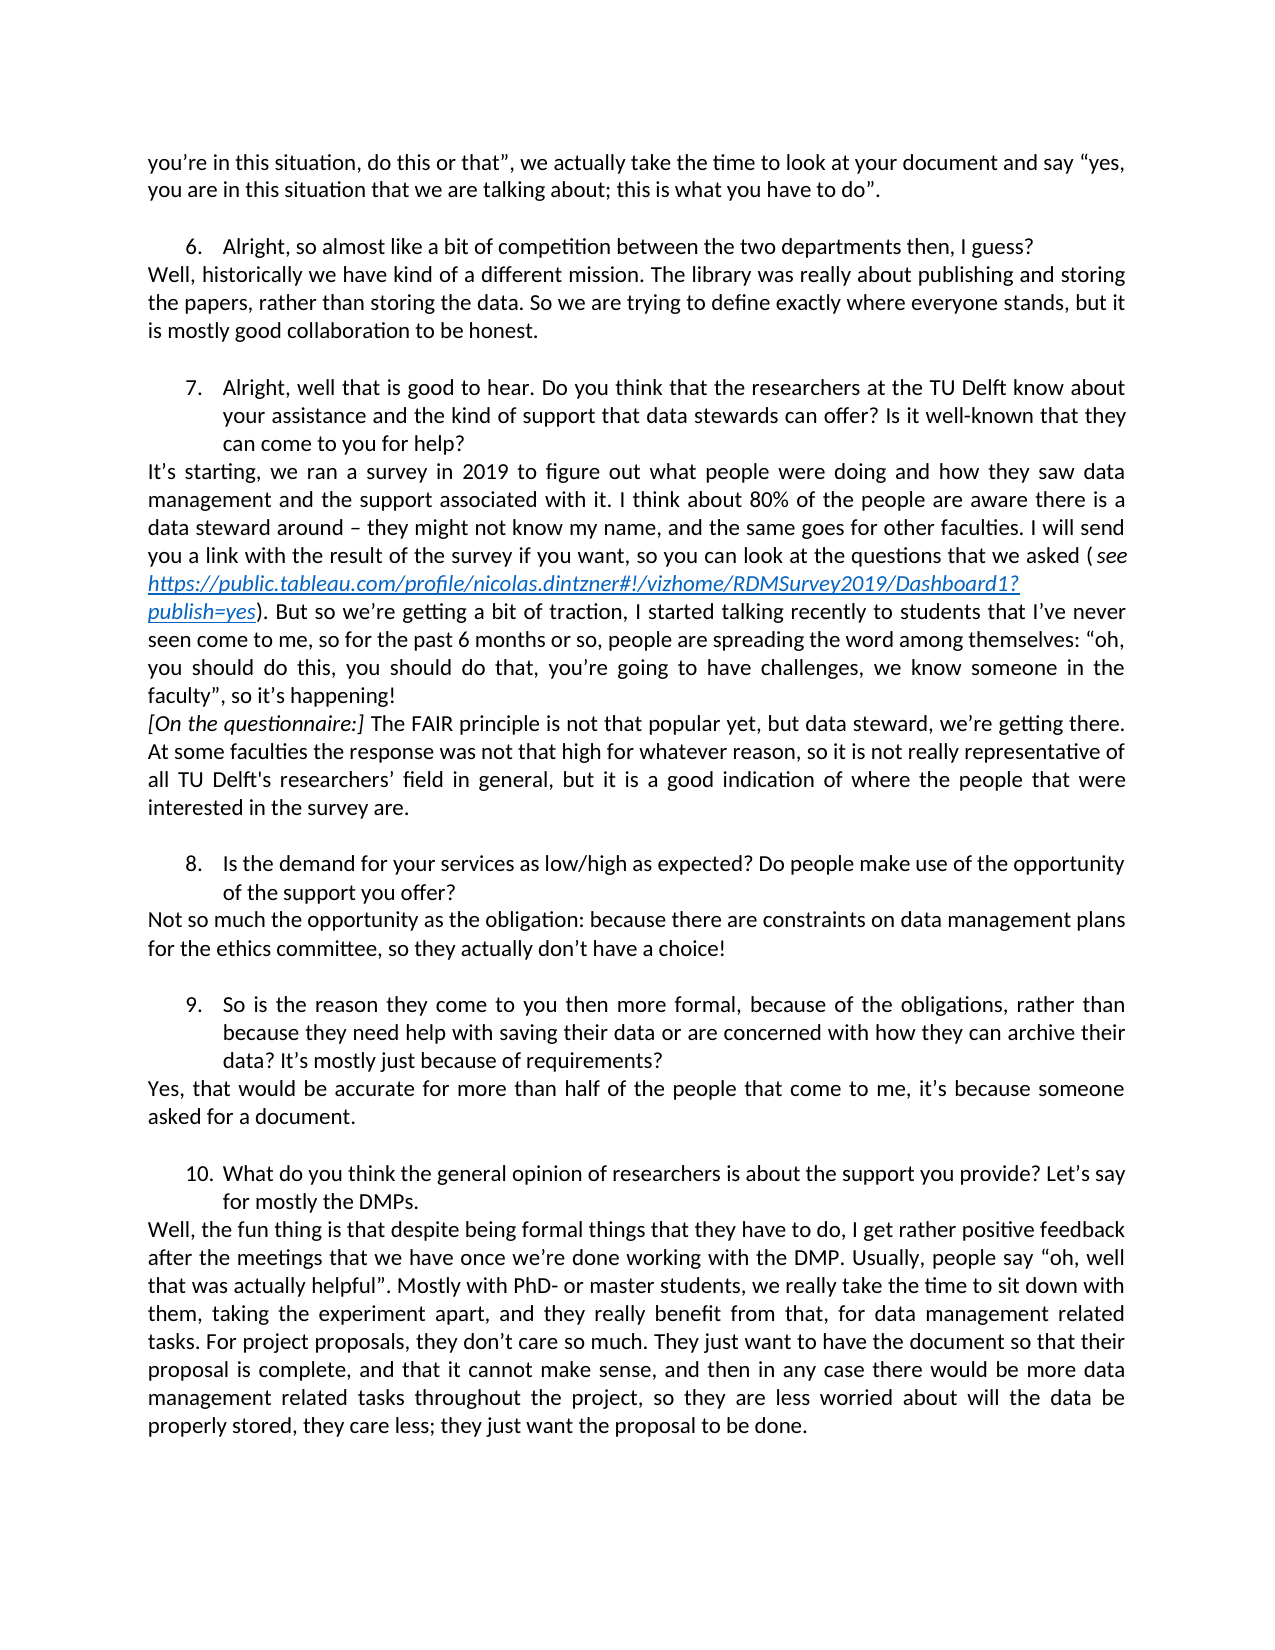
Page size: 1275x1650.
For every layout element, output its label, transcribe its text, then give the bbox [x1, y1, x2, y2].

text 7. Alright, well that is good to hear. Do you think that the researchers at the TU Delft know about your assistance and the kind of support that data stewards can offer? Is it well-known that they can come to you for help? [185, 373, 1127, 457]
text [148, 148, 1127, 204]
text 9. So is the reason they come to you then more formal, because of the obligations, rather than because they need help with saving their data or are concerned with how they can archive their data? It’s mostly just because of requirements? [185, 990, 1127, 1074]
text It’s starting, we ran a survey in 2019 to figure out what people were doing and how they saw data management and the support associated with it. I think about 80% of the people are aware there is a data steward around – they might not know my name, and the same goes for other faculties. I will send you a link with the result of the survey if you want, so you can look at the questions that we asked (see https://public.tableau.com/profile/nicolas.dintzner#!/vizhome/RDMSurvey2019/Dashboard1?publish=yes). But so we’re getting a bit of traction, I started talking recently to students that I’ve never seen come to me, so for the past 6 months or so, people are spreading the word among themselves: “oh, you should do this, you should do that, you’re going to have challenges, we know someone in the faculty”, so it’s happening! [148, 457, 1127, 709]
text Well, historically we have kind of a different mission. The library was really about publishing and storing the papers, rather than storing the data. So we are trying to define exactly where everyone stands, but it is mostly good collaboration to be honest. [148, 260, 1127, 344]
text Not so much the opportunity as the obligation: because there are constraints on data management plans for the ethics committee, so they actually don’t have a choice! [148, 906, 1127, 962]
text [On the questionnaire:] The FAIR principle is not that popular yet, but data steward, we’re getting there. At some faculties the response was not that high for whatever reason, so it is not really representative of all TU Delft's researchers’ field in general, but it is a good indication of where the people that were interested in the survey are. [148, 709, 1127, 822]
text Yes, that would be accurate for more than half of the people that come to me, it’s because someone asked for a document. [148, 1074, 1127, 1131]
text 8. Is the demand for your services as low/high as expected? Do people make use of the opportunity of the support you offer? [185, 849, 1127, 906]
text 6. Alright, so almost like a bit of competition between the two departments then, I guess? [185, 232, 1127, 260]
text 10. What do you think the general opinion of researchers is about the support you provide? Let’s say for mostly the DMPs. [185, 1159, 1127, 1215]
text Well, the fun thing is that despite being formal things that they have to do, I get rather positive feedback after the meetings that we have once we’re done working with the DMP. Usually, people say “oh, well that was actually helpful”. Mostly with PhD- or master students, we really take the time to sit down with them, taking the experiment apart, and they really benefit from that, for data management related tasks. For project proposals, they don’t care so much. They just want to have the document so that their proposal is complete, and that it cannot make sense, and then in any case there would be more data management related tasks throughout the project, so they are less worried about will the data be properly stored, they care less; they just want the proposal to be done. [148, 1215, 1127, 1439]
